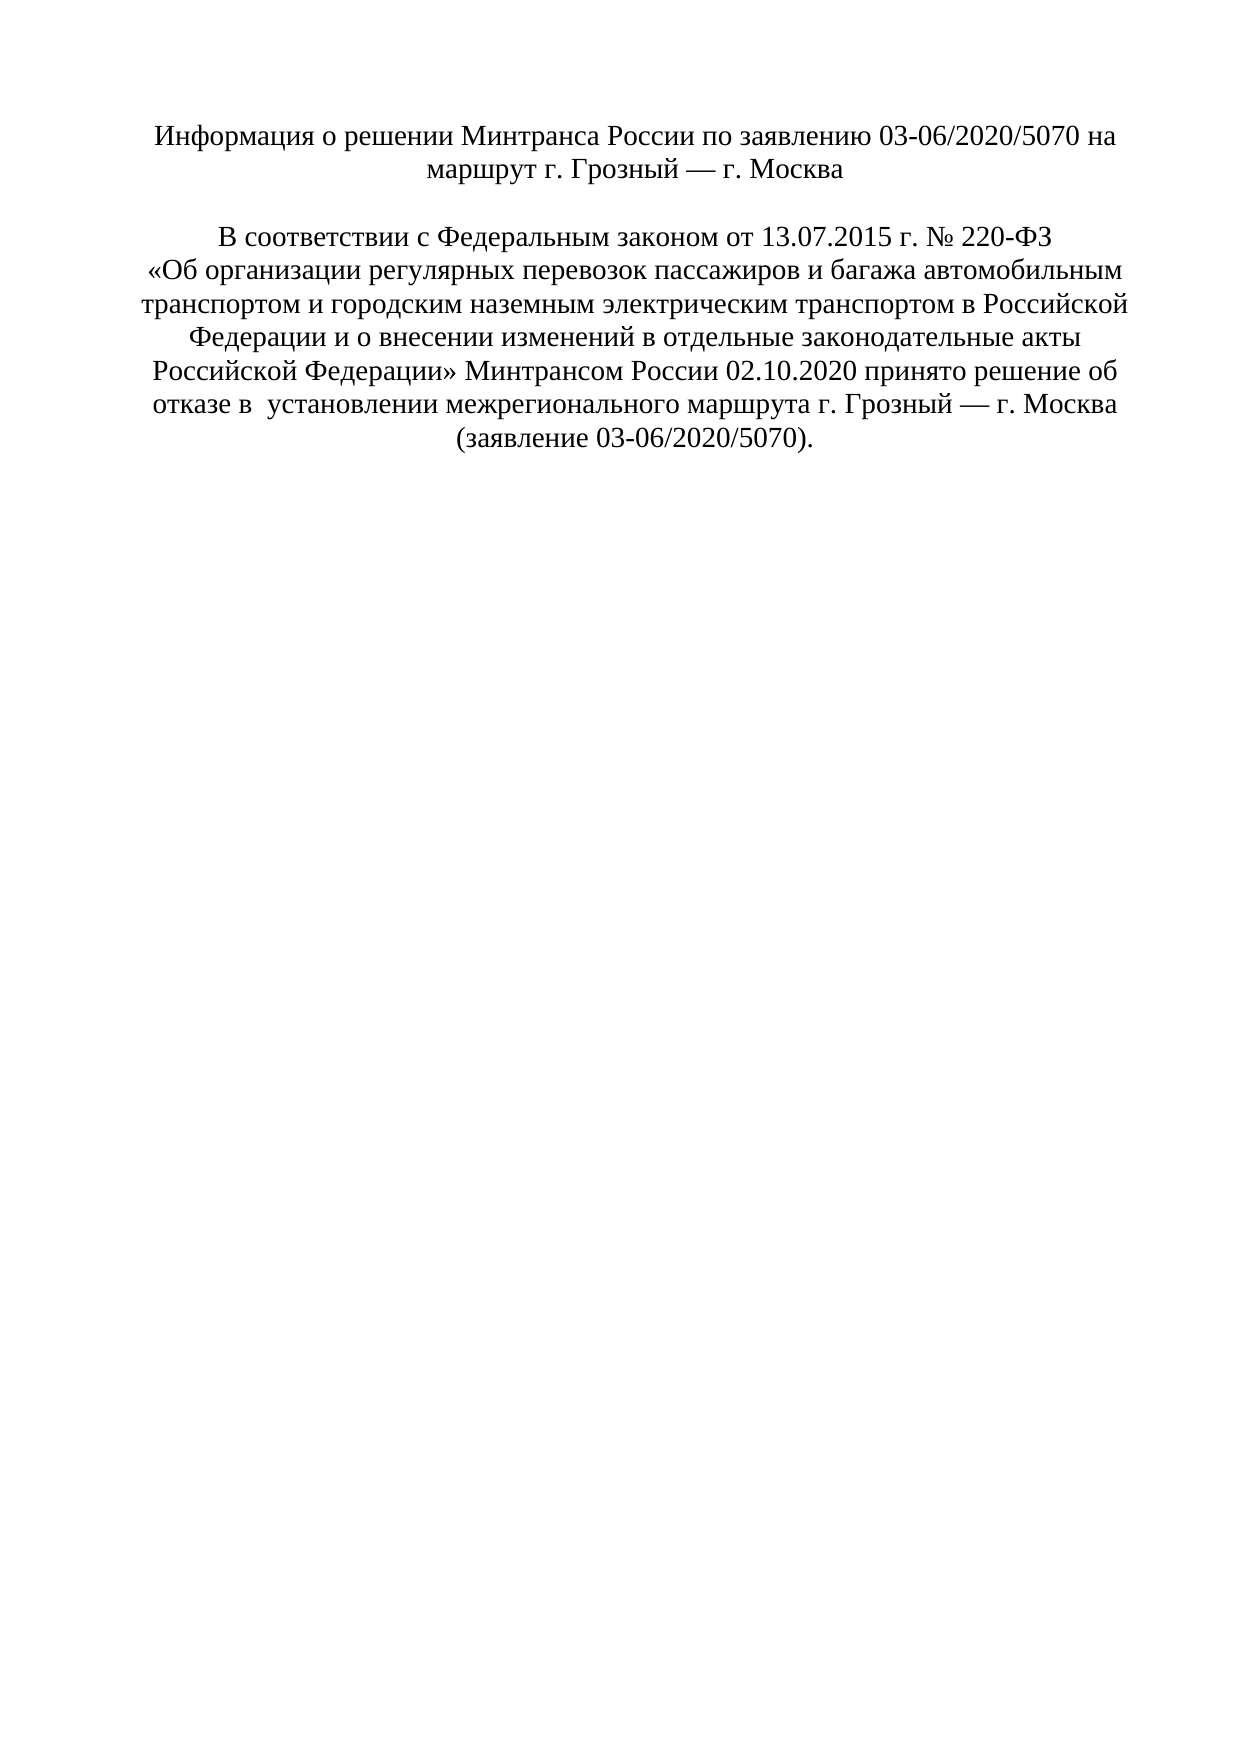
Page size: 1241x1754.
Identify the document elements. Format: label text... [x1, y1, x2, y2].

text Информация о решении Минтранса России по заявлению 03-06/2020/5070 на маршрут г. Грозный — г. Москва [118, 118, 1152, 185]
text В соответствии с Федеральным законом от 13.07.2015 г. № 220-ФЗ «Об организации регулярных перевозок пассажиров и багажа автомобильным транспортом и городским наземным электрическим транспортом в Российской Федерации и о внесении изменений в отдельные законодательные акты Российской Федерации» Минтрансом России 02.10.2020 принято решение об отказе в установлении межрегионального маршрута г. Грозный — г. Москва (заявление 03-06/2020/5070). [118, 219, 1152, 453]
